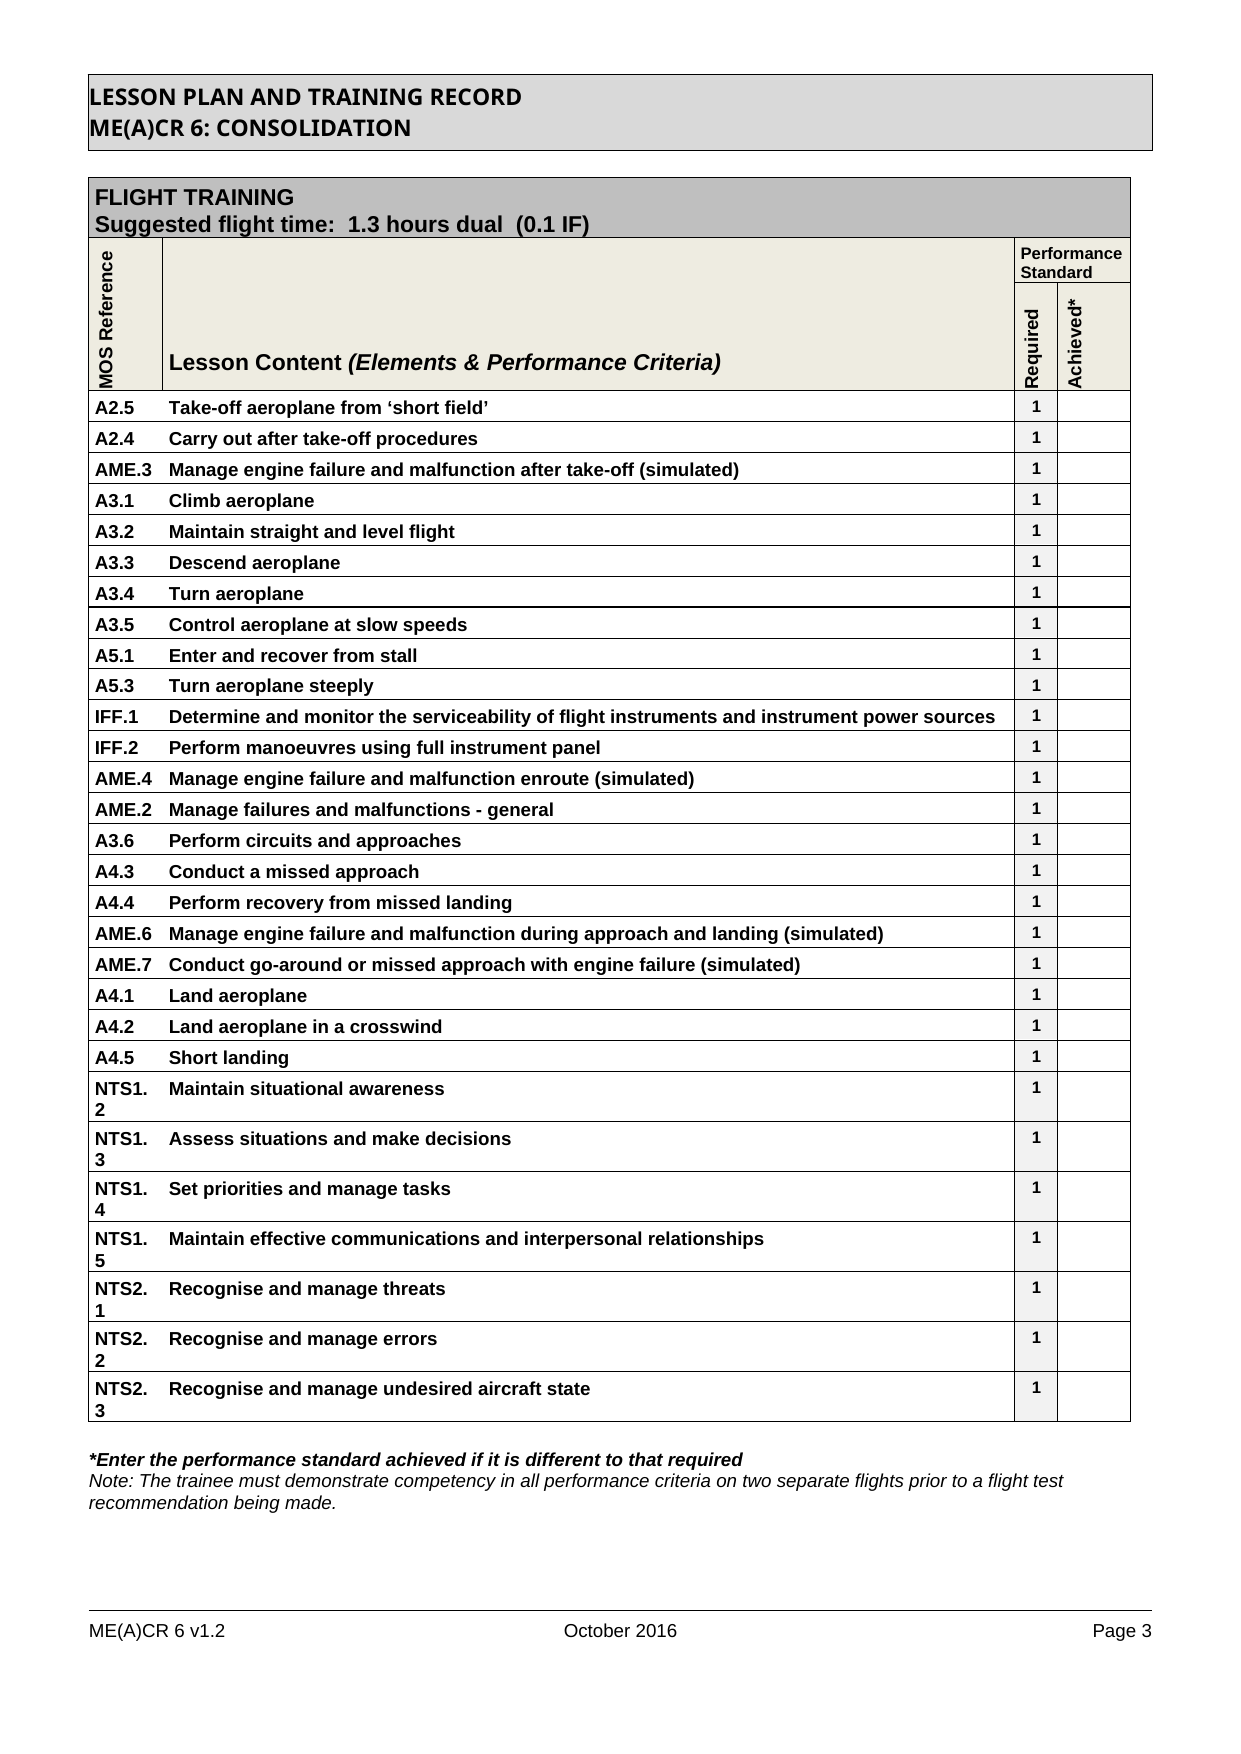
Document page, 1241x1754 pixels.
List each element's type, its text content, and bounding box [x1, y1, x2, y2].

table_cell [1058, 1172, 1130, 1221]
table_cell A3.6 [89, 824, 162, 854]
table_cell 1 [1015, 577, 1057, 606]
table_cell 1 [1015, 700, 1057, 730]
table_cell 1 [1015, 917, 1057, 947]
table_cell Manage engine failure and malfunction during approach and landing (simulated) [163, 917, 1014, 947]
table_cell NTS1.2 [89, 1072, 162, 1121]
table_cell AME.2 [89, 793, 162, 823]
table_header FLIGHT TRAINING Suggested flight time: 1.3 hours dual (0.1 IF) [89, 178, 1130, 237]
table_cell Descend aeroplane [163, 546, 1014, 576]
table_cell A3.1 [89, 484, 162, 514]
table_cell Achieved* [1058, 283, 1130, 390]
table_cell 1 [1015, 793, 1057, 823]
table_cell [1058, 793, 1130, 823]
table_cell Maintain effective communications and interpersonal relationships [163, 1222, 1014, 1271]
table_cell NTS2.2 [89, 1322, 162, 1371]
table_cell 1 [1015, 979, 1057, 1009]
table_cell [1058, 669, 1130, 699]
table_cell 1 [1015, 886, 1057, 916]
table_cell A3.3 [89, 546, 162, 576]
table_cell 1 [1015, 639, 1057, 668]
table_cell Recognise and manage undesired aircraft state [163, 1372, 1014, 1421]
table_cell IFF.1 [89, 700, 162, 730]
table_cell Enter and recover from stall [163, 639, 1014, 668]
table_cell NTS1.5 [89, 1222, 162, 1271]
table_cell Recognise and manage errors [163, 1322, 1014, 1371]
table_cell [1058, 1372, 1130, 1421]
table_cell A2.4 [89, 422, 162, 452]
table_cell A3.2 [89, 515, 162, 544]
table_cell Recognise and manage threats [163, 1272, 1014, 1321]
table_cell Manage engine failure and malfunction after take-off (simulated) [163, 453, 1014, 483]
table_cell Land aeroplane [163, 979, 1014, 1009]
table_cell Performance Standard [1015, 238, 1130, 282]
table_cell 1 [1015, 484, 1057, 514]
table_cell 1 [1015, 1272, 1057, 1321]
table_cell 1 [1015, 948, 1057, 978]
table_cell 1 [1015, 824, 1057, 854]
table_cell [1058, 700, 1130, 730]
table_cell [1058, 608, 1130, 637]
table_cell Control aeroplane at slow speeds [163, 608, 1014, 637]
table_cell 1 [1015, 1010, 1057, 1039]
table_cell 1 [1015, 1372, 1057, 1421]
table_cell Perform manoeuvres using full instrument panel [163, 731, 1014, 761]
table_cell [1058, 731, 1130, 761]
table_cell 1 [1015, 669, 1057, 699]
table_cell [1058, 1072, 1130, 1121]
table_cell A4.3 [89, 855, 162, 885]
table_cell [1058, 979, 1130, 1009]
table_cell Required [1015, 283, 1057, 390]
table_cell A4.4 [89, 886, 162, 916]
table_cell [1058, 855, 1130, 885]
table_cell Carry out after take-off procedures [163, 422, 1014, 452]
table_cell 1 [1015, 855, 1057, 885]
table_cell Set priorities and manage tasks [163, 1172, 1014, 1221]
table_cell Determine and monitor the serviceability of flight instruments and instrument power sources [163, 700, 1014, 730]
table_cell Turn aeroplane [163, 577, 1014, 606]
table_cell 1 [1015, 391, 1057, 421]
table_cell [1058, 639, 1130, 668]
table_cell Climb aeroplane [163, 484, 1014, 514]
table_cell Lesson Content (Elements & Performance Criteria) [163, 238, 1014, 390]
table_cell [1058, 1010, 1130, 1039]
table_cell [1058, 484, 1130, 514]
table_cell Turn aeroplane steeply [163, 669, 1014, 699]
table_cell A5.1 [89, 639, 162, 668]
table_cell Conduct go-around or missed approach with engine failure (simulated) [163, 948, 1014, 978]
table_cell [1058, 762, 1130, 792]
table_cell Maintain situational awareness [163, 1072, 1014, 1121]
table_cell [1058, 824, 1130, 854]
table_cell A2.5 [89, 391, 162, 421]
table_cell 1 [1015, 731, 1057, 761]
text *Enter the performance standard achieved if it is different to that required [89, 1449, 1152, 1470]
table_cell A5.3 [89, 669, 162, 699]
table_cell [1058, 577, 1130, 606]
table_cell NTS2.3 [89, 1372, 162, 1421]
table_cell Assess situations and make decisions [163, 1122, 1014, 1171]
table_cell A3.5 [89, 608, 162, 637]
table_cell 1 [1015, 422, 1057, 452]
table_cell [1058, 917, 1130, 947]
table_cell AME.4 [89, 762, 162, 792]
table_cell NTS2.1 [89, 1272, 162, 1321]
table_cell [1058, 1272, 1130, 1321]
table_cell Conduct a missed approach [163, 855, 1014, 885]
table_cell [1058, 1122, 1130, 1171]
text Note: The trainee must demonstrate competency in all performance criteria on two separate flights prior to a flight test recommendation being made. [89, 1470, 1152, 1513]
table_cell [1058, 515, 1130, 544]
table_cell Perform circuits and approaches [163, 824, 1014, 854]
table_cell Short landing [163, 1041, 1014, 1071]
table_cell Land aeroplane in a crosswind [163, 1010, 1014, 1039]
table_cell MOS Reference [89, 238, 162, 390]
table_cell AME.6 [89, 917, 162, 947]
table_cell [1058, 886, 1130, 916]
table_cell 1 [1015, 1072, 1057, 1121]
table_cell AME.7 [89, 948, 162, 978]
table_cell 1 [1015, 608, 1057, 637]
table_cell [1058, 546, 1130, 576]
table_cell 1 [1015, 1172, 1057, 1221]
table_cell 1 [1015, 1122, 1057, 1171]
table_cell [1058, 453, 1130, 483]
table_cell [1058, 948, 1130, 978]
table_cell [1058, 391, 1130, 421]
table_cell Manage failures and malfunctions - general [163, 793, 1014, 823]
table_cell Perform recovery from missed landing [163, 886, 1014, 916]
table_cell A4.2 [89, 1010, 162, 1039]
table_cell [1058, 1041, 1130, 1071]
table_cell 1 [1015, 546, 1057, 576]
table_cell A4.5 [89, 1041, 162, 1071]
table_cell A3.4 [89, 577, 162, 606]
table_cell A4.1 [89, 979, 162, 1009]
table_cell [1058, 1322, 1130, 1371]
table_cell [1058, 422, 1130, 452]
table_cell 1 [1015, 762, 1057, 792]
table_cell 1 [1015, 1222, 1057, 1271]
table_cell 1 [1015, 1322, 1057, 1371]
table_cell 1 [1015, 515, 1057, 544]
table_cell [1058, 1222, 1130, 1271]
table_cell 1 [1015, 1041, 1057, 1071]
table_cell NTS1.3 [89, 1122, 162, 1171]
table_cell IFF.2 [89, 731, 162, 761]
table_cell Manage engine failure and malfunction enroute (simulated) [163, 762, 1014, 792]
table_cell Maintain straight and level flight [163, 515, 1014, 544]
table_cell AME.3 [89, 453, 162, 483]
table_cell NTS1.4 [89, 1172, 162, 1221]
table_cell Take-off aeroplane from ‘short field’ [163, 391, 1014, 421]
table_cell 1 [1015, 453, 1057, 483]
